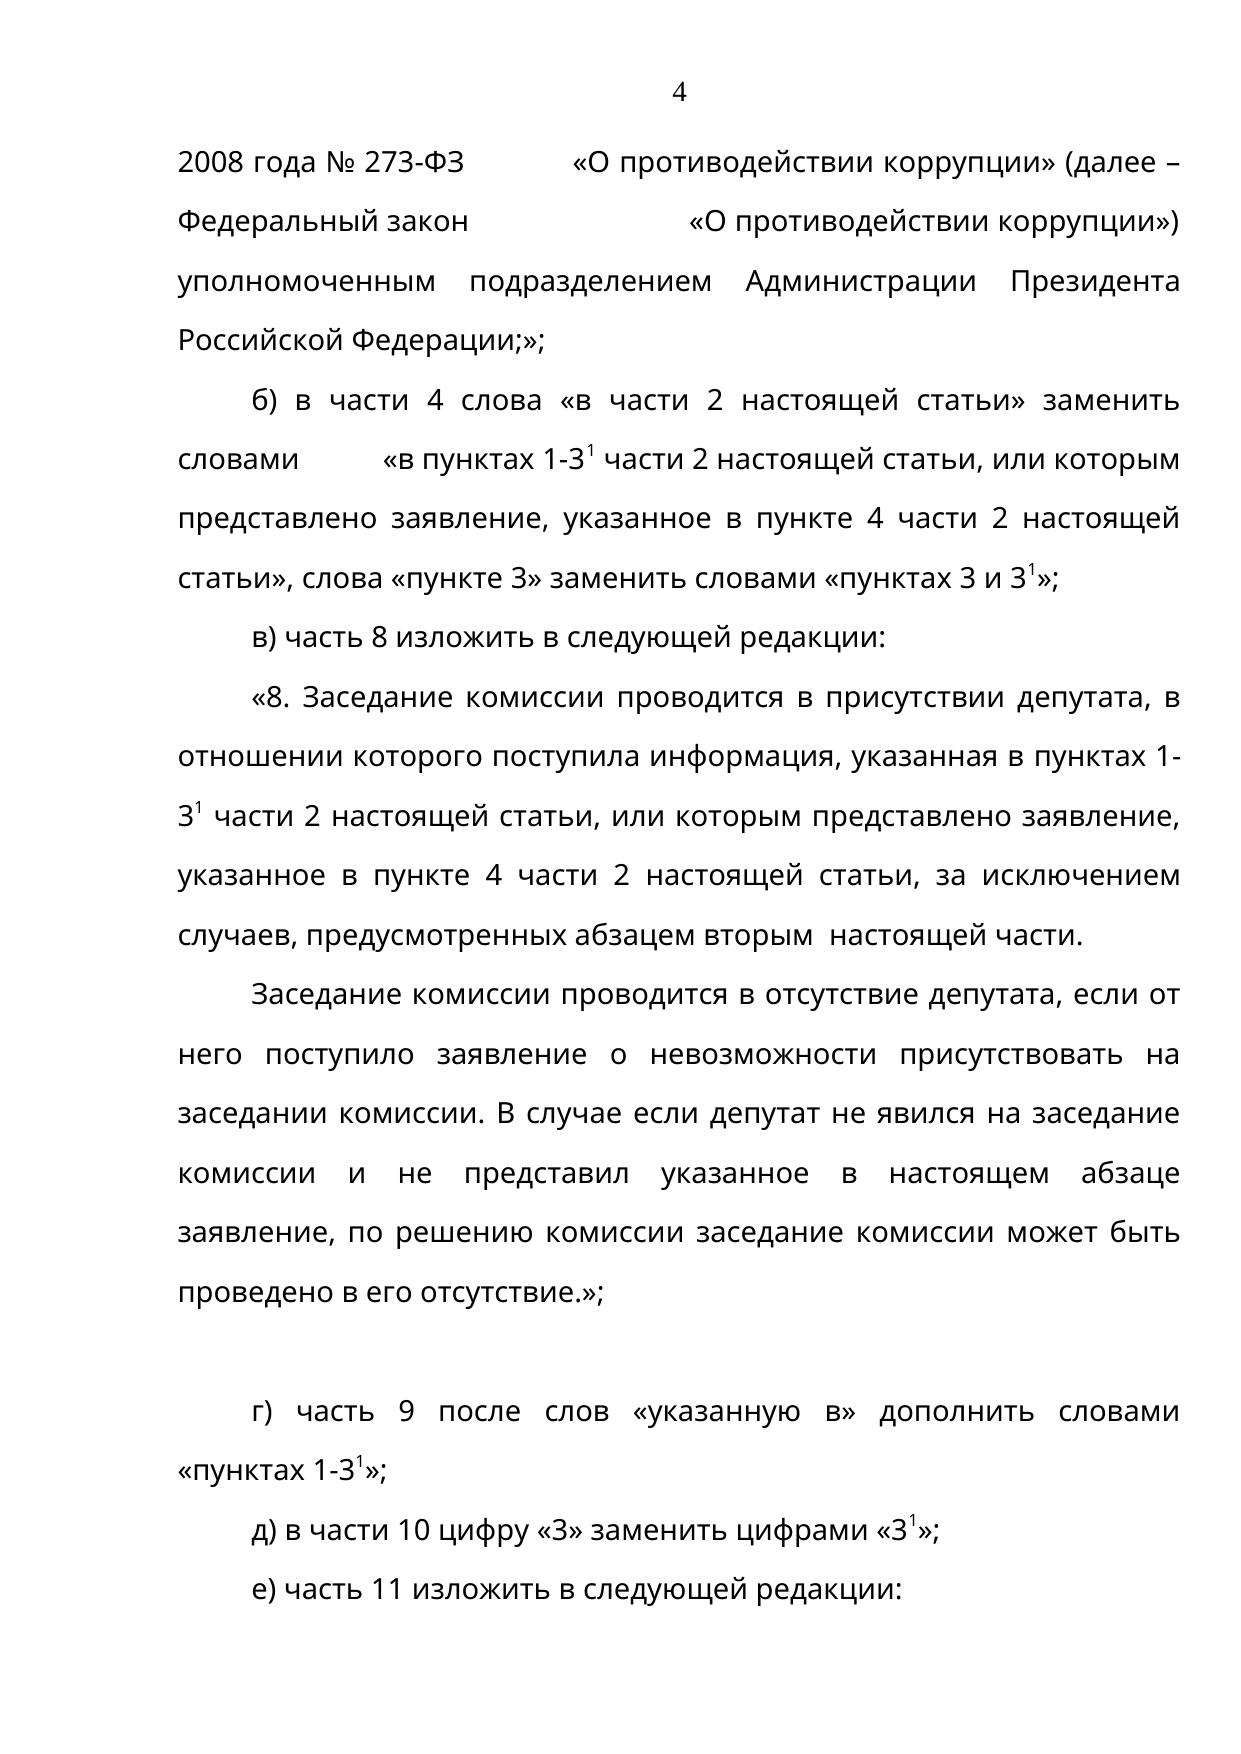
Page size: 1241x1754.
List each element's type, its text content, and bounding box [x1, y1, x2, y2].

text б) в части 4 слова «в части 2 настоящей статьи» заменить словами «в пунктах 1-31 части 2 настоящей статьи, или которым представлено заявление, указанное в пункте 4 части 2 настоящей статьи», слова «пункте 3» заменить словами «пунктах 3 и 31»; [177, 379, 1181, 597]
text д) в части 10 цифру «3» заменить цифрами «31»; [177, 1509, 1181, 1548]
text е) часть 11 изложить в следующей редакции: [177, 1568, 1181, 1608]
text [177, 141, 1181, 359]
text г) часть 9 после слов «указанную в» дополнить словами «пунктах 1-31»; [177, 1390, 1181, 1489]
text «8. Заседание комиссии проводится в присутствии депутата, в отношении которого поступила информация, указанная в пунктах 1-31 части 2 настоящей статьи, или которым представлено заявление, указанное в пункте 4 части 2 настоящей статьи, за исключением случаев, предусмотренных абзацем вторым настоящей части. [177, 676, 1181, 954]
text в) часть 8 изложить в следующей редакции: [177, 617, 1181, 656]
text Заседание комиссии проводится в отсутствие депутата, если от него поступило заявление о невозможности присутствовать на заседании комиссии. В случае если депутат не явился на заседание комиссии и не представил указанное в настоящем абзаце заявление, по решению комиссии заседание комиссии может быть проведено в его отсутствие.»; [177, 973, 1181, 1311]
